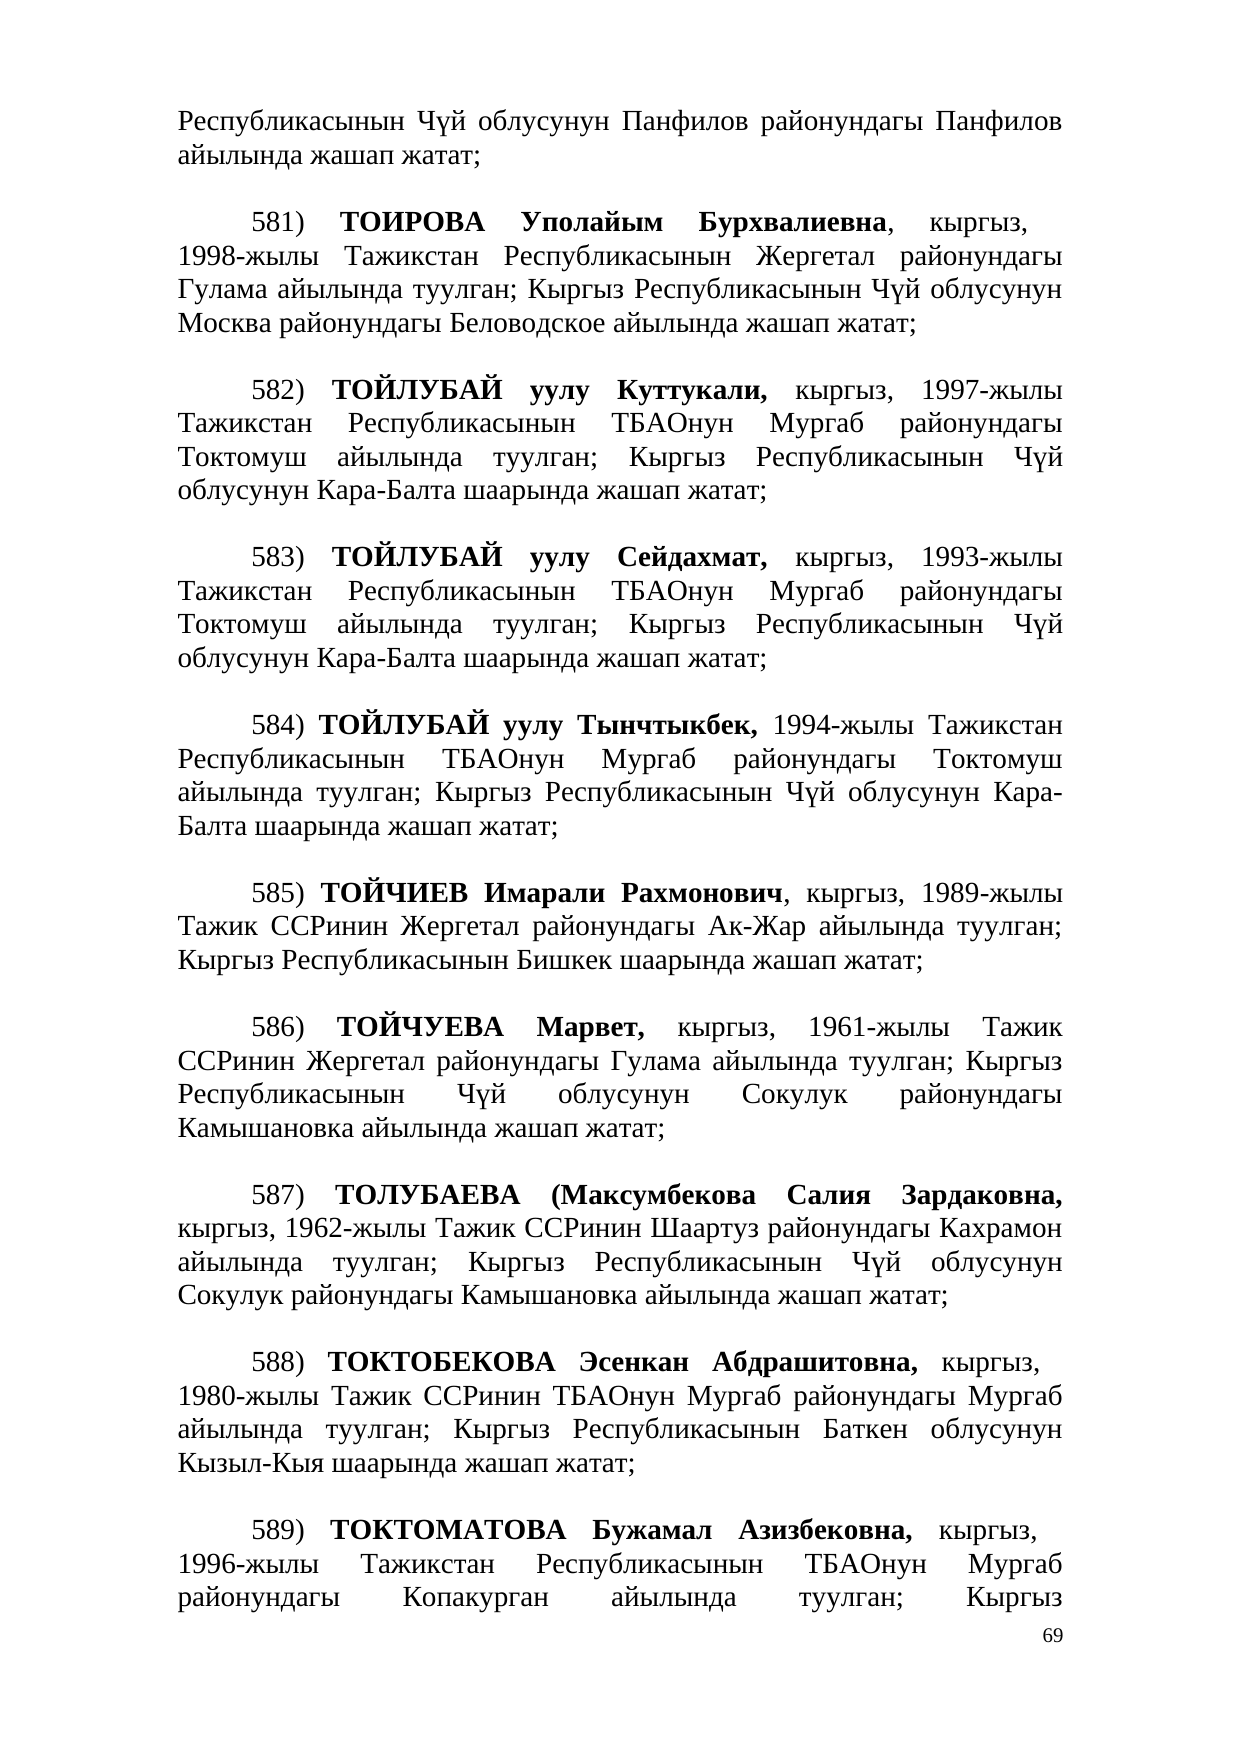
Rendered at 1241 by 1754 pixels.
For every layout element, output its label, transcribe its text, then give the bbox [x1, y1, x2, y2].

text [177, 103, 1063, 171]
list 587) ТОЛУБАЕВА (Максумбекова Салия Зардаковна, кыргыз, 1962-жылы Тажик ССРинин Шаартуз районундагы Кахрамон айылында туулган; Кыргыз Республикасынын Чүй облусунун Сокулук районундагы Камышановка айылында жашап жатат; [177, 1177, 1063, 1311]
list 582) ТОЙЛУБАЙ уулу Куттукали, кыргыз, 1997-жылы Тажикстан Республикасынын ТБАОнун Мургаб районундагы Токтомуш айылында туулган; Кыргыз Республикасынын Чүй облусунун Кара-Балта шаарында жашап жатат; [177, 372, 1063, 506]
text 586) ТОЙЧУЕВА Марвет, кыргыз, 1961-жылы Тажик ССРинин Жергетал районундагы Гулама айылында туулган; Кыргыз Республикасынын Чүй облусунун Сокулук районундагы Камышановка айылында жашап жатат; [177, 1009, 1063, 1143]
text 581) ТОИРОВА Уполайым Бурхвалиевна, кыргыз, 1998-жылы Тажикстан Республикасынын Жергетал районундагы Гулама айылында туулган; Кыргыз Республикасынын Чүй облусунун Москва районундагы Беловодское айылында жашап жатат; [177, 204, 1063, 338]
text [177, 1512, 1063, 1613]
text 585) ТОЙЧИЕВ Имарали Рахмонович, кыргыз, 1989-жылы Тажик ССРинин Жергетал районундагы Ак-Жар айылында туулган; Кыргыз Республикасынын Бишкек шаарында жашап жатат; [177, 875, 1063, 976]
list 584) ТОЙЛУБАЙ уулу Тынчтыкбек, 1994-жылы Тажикстан Республикасынын ТБАОнун Мургаб районундагы Токтомуш айылында туулган; Кыргыз Республикасынын Чүй облусунун Кара-Балта шаарында жашап жатат; [177, 707, 1063, 841]
list 583) ТОЙЛУБАЙ уулу Сейдахмат, кыргыз, 1993-жылы Тажикстан Республикасынын ТБАОнун Мургаб районундагы Токтомуш айылында туулган; Кыргыз Республикасынын Чүй облусунун Кара-Балта шаарында жашап жатат; [177, 539, 1063, 674]
text 588) ТОКТОБЕКОВА Эсенкан Абдрашитовна, кыргыз, 1980-жылы Тажик ССРинин ТБАОнун Мургаб районундагы Мургаб айылында туулган; Кыргыз Республикасынын Баткен облусунун Кызыл-Кыя шаарында жашап жатат; [177, 1344, 1063, 1479]
